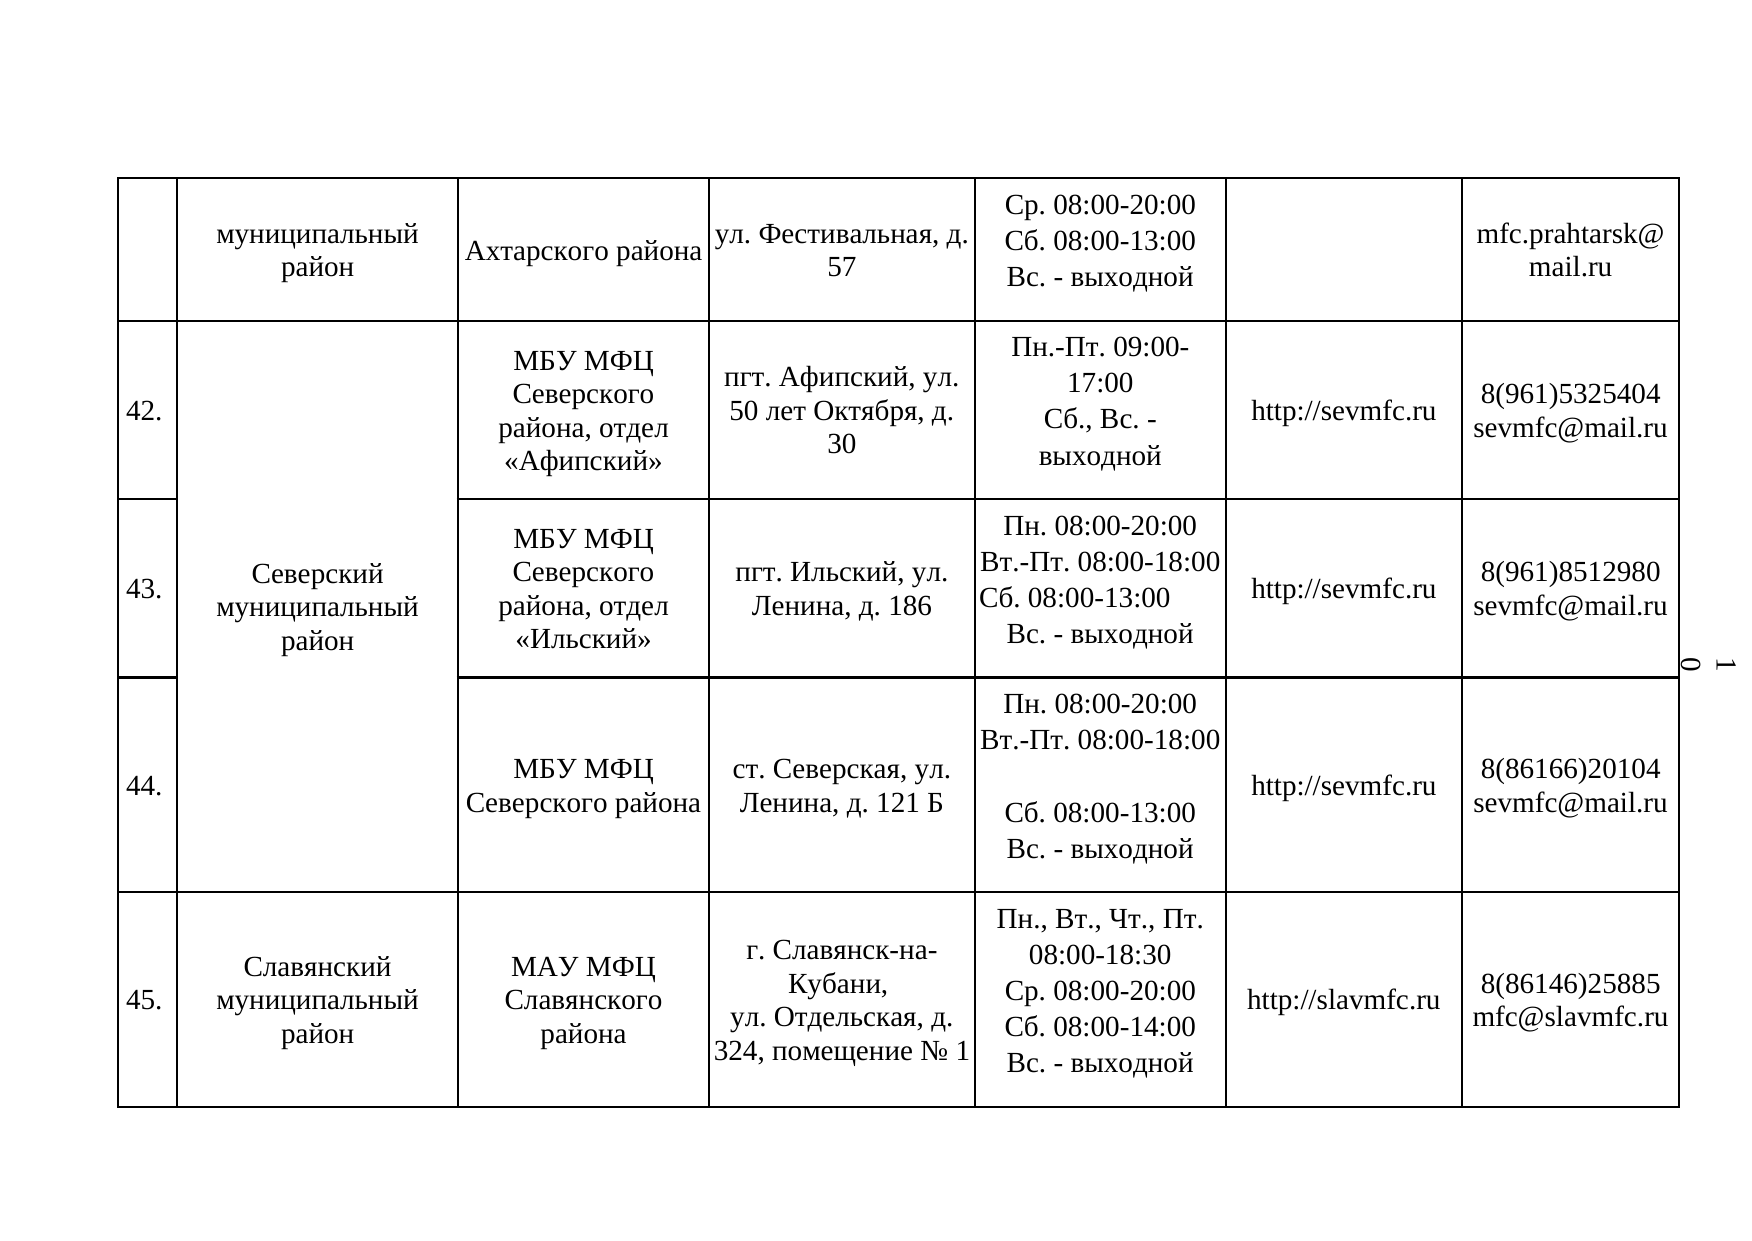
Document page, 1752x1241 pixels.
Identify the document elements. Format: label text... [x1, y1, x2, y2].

table_cell 8(961)8512980 sevmfc@mail.ru [1463, 500, 1678, 676]
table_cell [710, 179, 974, 319]
table_cell МБУ МФЦ Северского района [459, 679, 708, 891]
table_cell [1463, 179, 1678, 319]
table_cell пгт. Ильский, ул. Ленина, д. 186 [710, 500, 974, 676]
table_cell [976, 179, 1225, 319]
table_cell МАУ МФЦ Славянского района [459, 893, 708, 1106]
table_cell [119, 500, 176, 676]
table_cell Пн.-Пт. 09:00-17:00 Сб., Вс. - выходной [976, 322, 1225, 498]
table_cell http://slavmfc.ru [1227, 893, 1461, 1106]
table_cell Славянский муниципальный район [178, 893, 457, 1106]
table_cell http://sevmfc.ru [1227, 322, 1461, 498]
table_cell г. Славянск-на-Кубани, ул. Отдельская, д. 324, помещение № 1 [710, 893, 974, 1106]
table_cell [119, 322, 176, 498]
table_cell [1227, 179, 1461, 319]
table_cell 8(961)5325404 sevmfc@mail.ru [1463, 322, 1678, 498]
table_cell МБУ МФЦ Северского района, отдел «Афипский» [459, 322, 708, 498]
table_cell Пн. 08:00-20:00 Вт.-Пт. 08:00-18:00 Сб. 08:00-13:00 Вс. - выходной [976, 500, 1225, 676]
table_cell [119, 179, 176, 319]
table_cell МБУ МФЦ Северского района, отдел «Ильский» [459, 500, 708, 676]
table_cell ст. Северская, ул. Ленина, д. 121 Б [710, 679, 974, 891]
table_cell http://sevmfc.ru [1227, 679, 1461, 891]
table_cell Северский муниципальный район [178, 322, 457, 891]
table_cell Пн. 08:00-20:00 Вт.-Пт. 08:00-18:00 Сб. 08:00-13:00 Вс. - выходной [976, 679, 1225, 891]
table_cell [178, 179, 457, 319]
table_cell Пн., Вт., Чт., Пт. 08:00-18:30 Ср. 08:00-20:00 Сб. 08:00-14:00 Вс. - выходной [976, 893, 1225, 1106]
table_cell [459, 179, 708, 319]
table_cell [119, 679, 176, 891]
table_cell пгт. Афипский, ул. 50 лет Октября, д. 30 [710, 322, 974, 498]
table_cell [119, 893, 176, 1106]
table_cell http://sevmfc.ru [1227, 500, 1461, 676]
table_cell 8(86146)25885 mfc@slavmfc.ru [1463, 893, 1678, 1106]
table_cell 8(86166)20104 sevmfc@mail.ru [1463, 679, 1678, 891]
